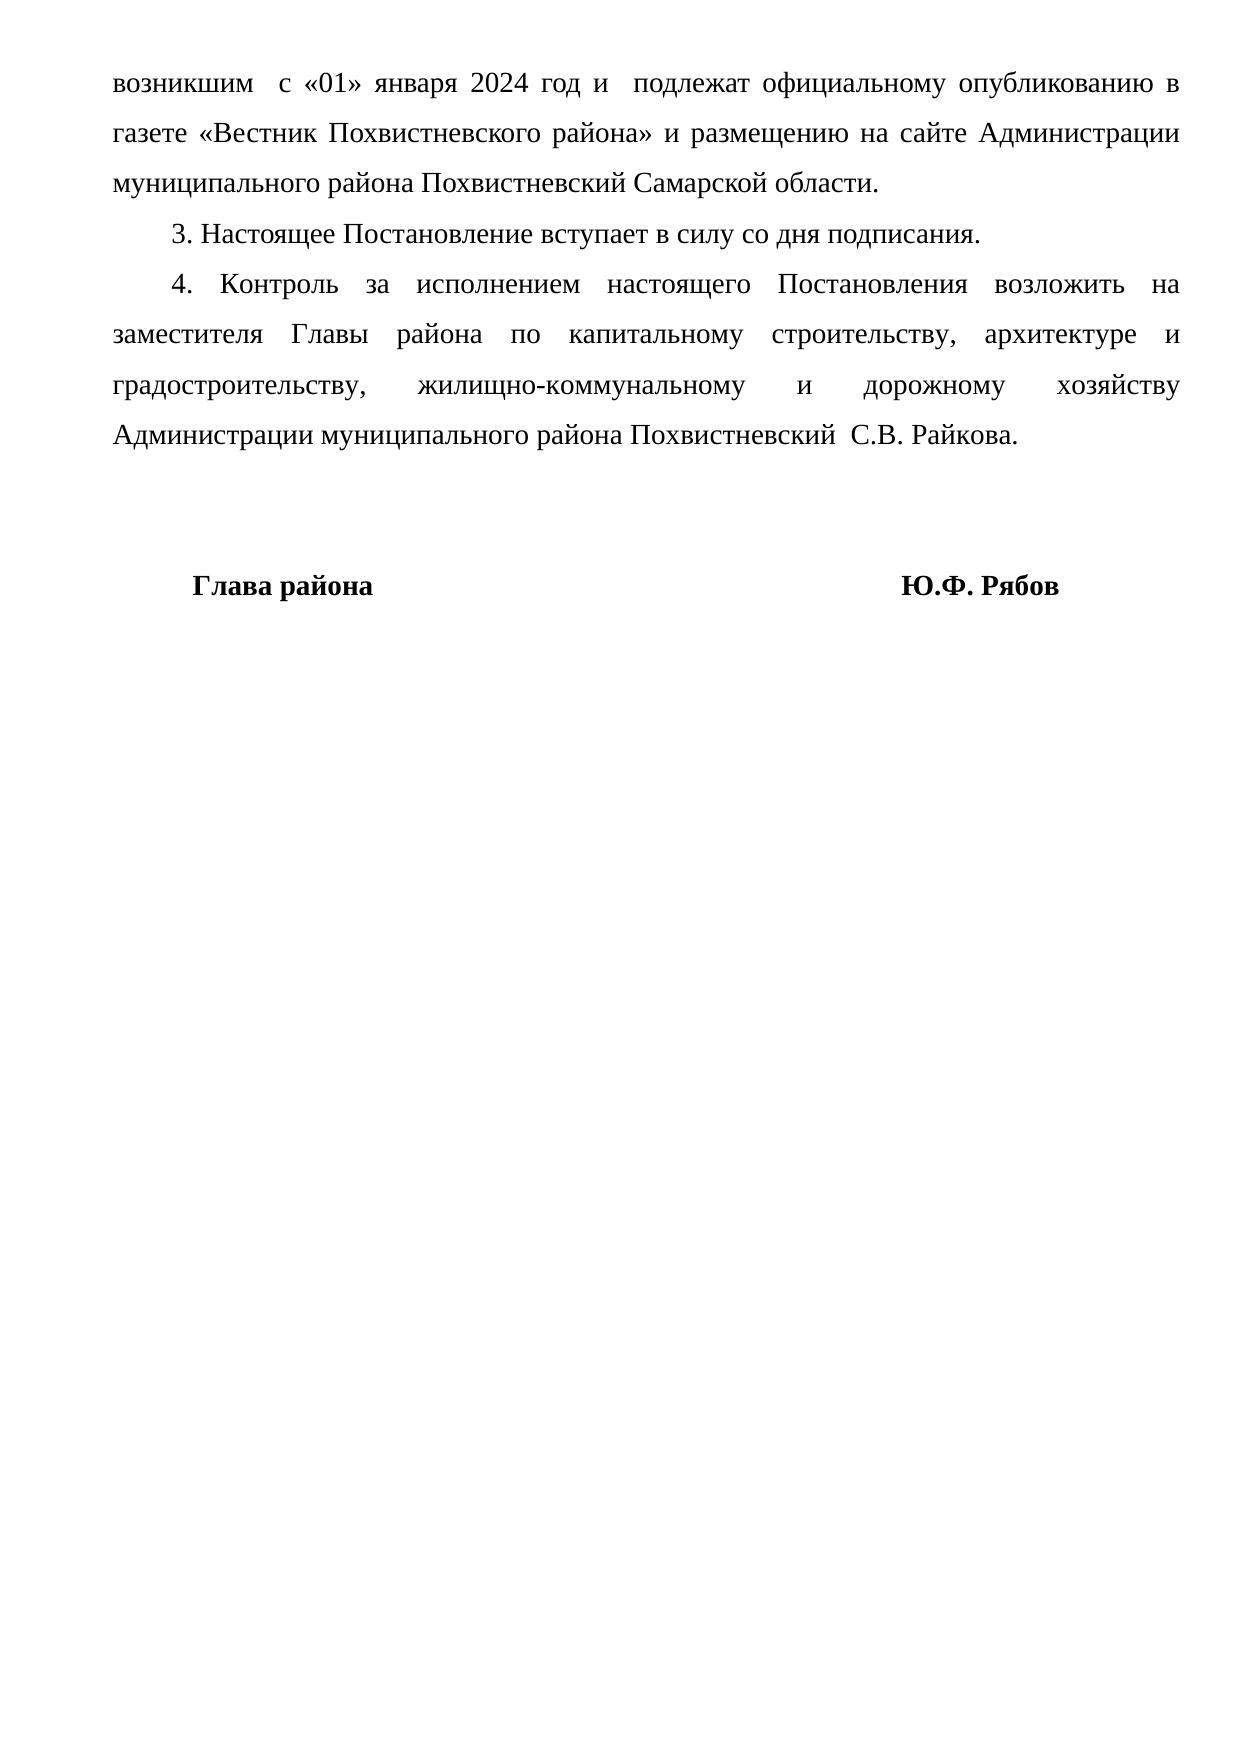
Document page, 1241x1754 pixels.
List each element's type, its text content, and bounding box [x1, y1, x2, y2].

text Глава района Ю.Ф. Рябов [112, 568, 1181, 602]
text 4. Контроль за исполнением настоящего Постановления возложить на заместителя Главы района по капитальному строительству, архитектуре и градостроительству, жилищно-коммунальному и дорожному хозяйству Администрации муниципального района Похвистневский С.В. Райкова. [112, 266, 1181, 451]
text 3. Настоящее Постановление вступает в силу со дня подписания. [112, 216, 1181, 249]
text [112, 65, 1181, 199]
